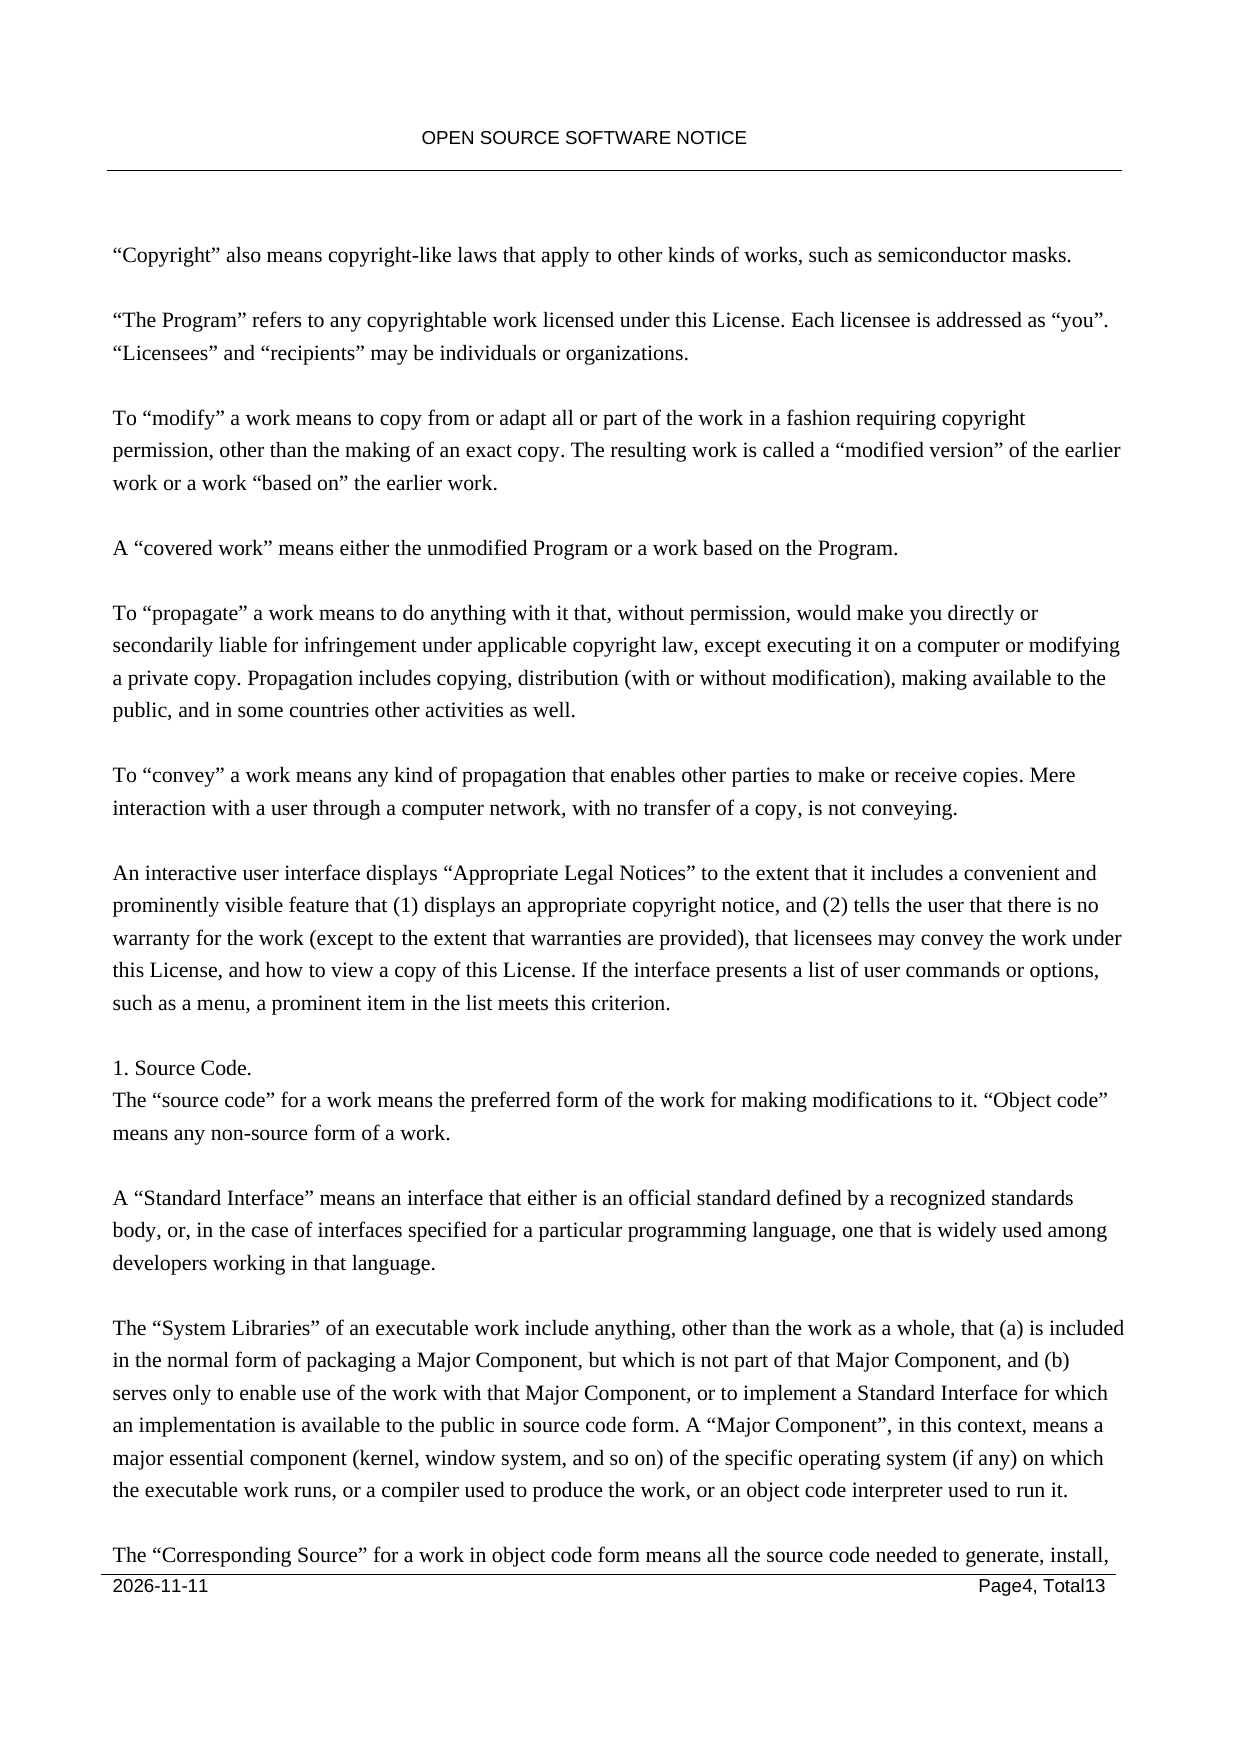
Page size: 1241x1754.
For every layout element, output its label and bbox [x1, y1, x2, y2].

text [112, 206, 1128, 1571]
